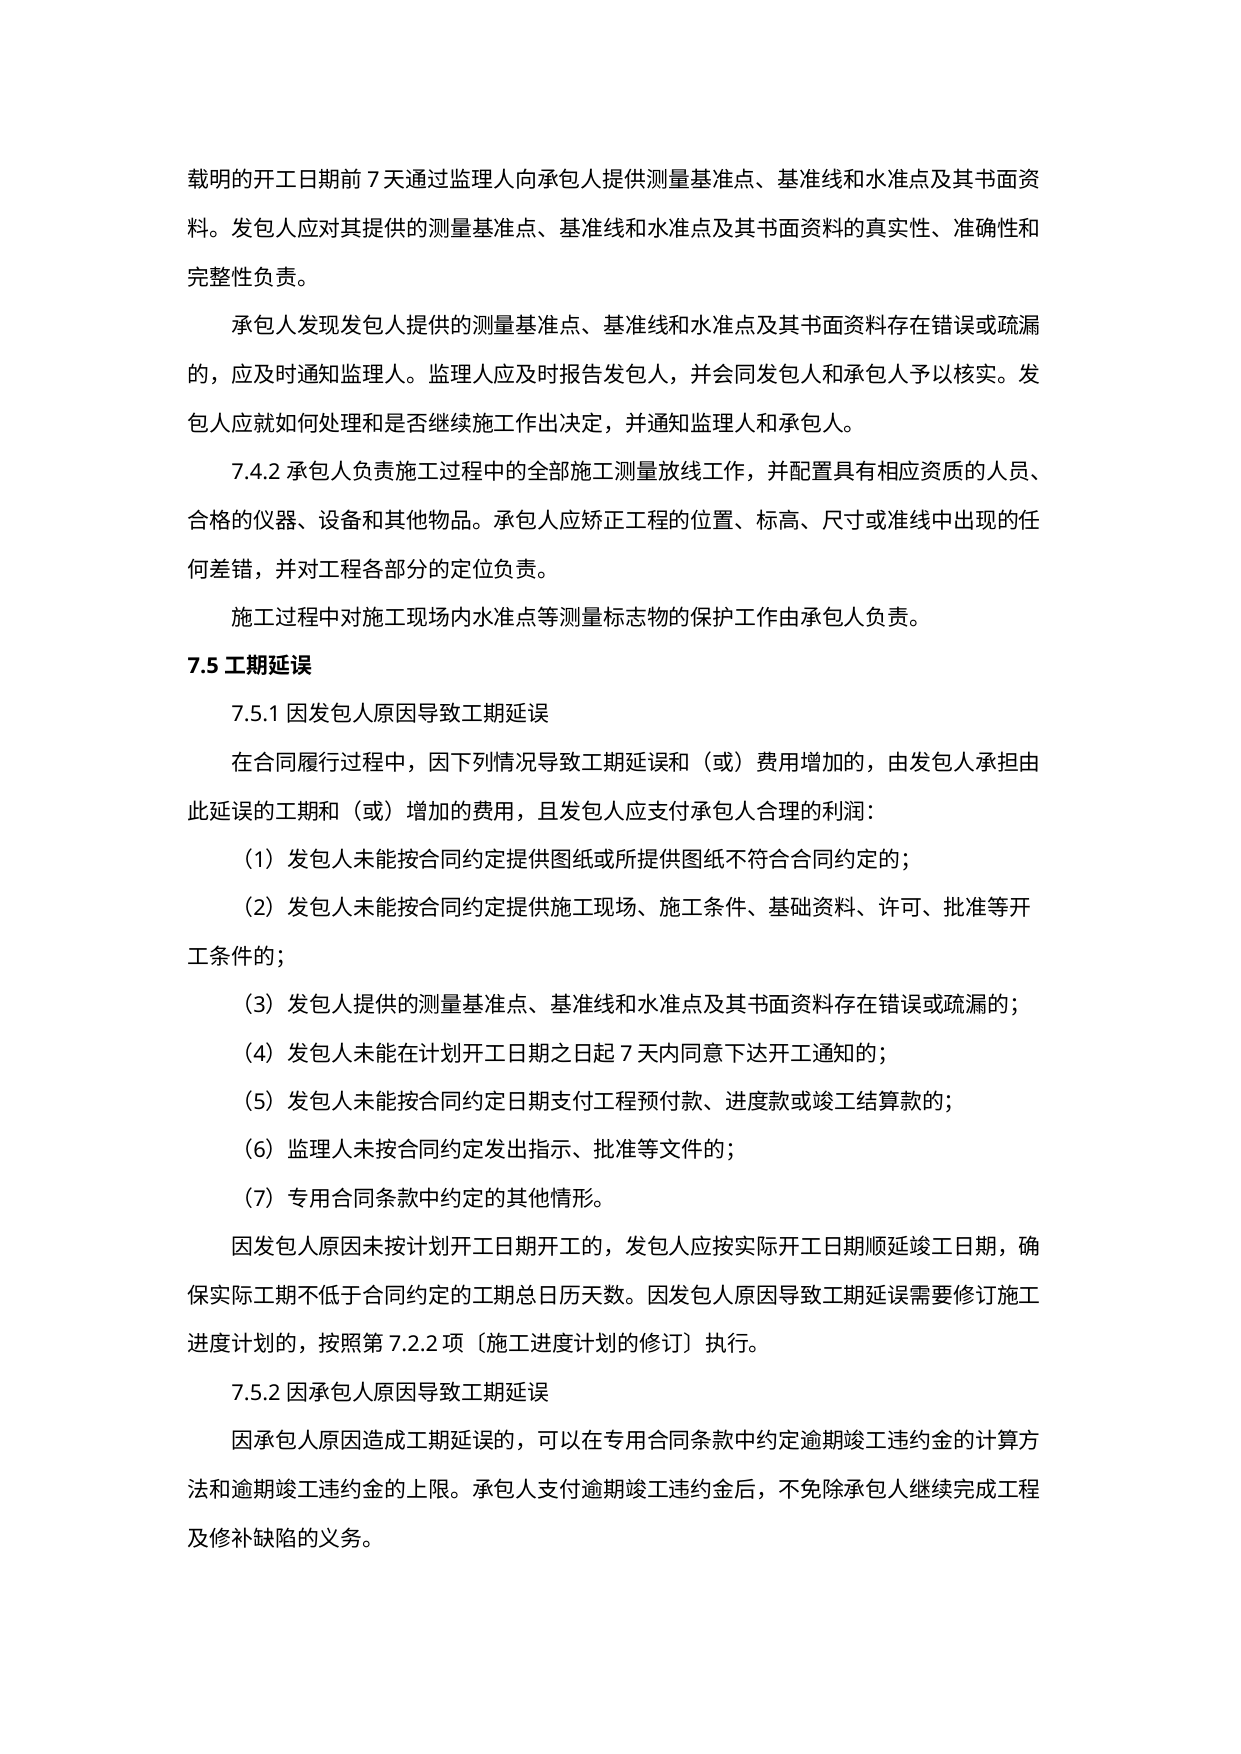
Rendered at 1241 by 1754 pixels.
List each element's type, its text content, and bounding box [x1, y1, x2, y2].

text （6）监理人未按合同约定发出指示、批准等文件的； [187, 1132, 1053, 1164]
text 施工过程中对施工现场内水准点等测量标志物的保护工作由承包人负责。 [187, 599, 1053, 632]
text （1）发包人未能按合同约定提供图纸或所提供图纸不符合合同约定的； [187, 842, 1053, 874]
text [187, 162, 1053, 292]
text （2）发包人未能按合同约定提供施工现场、施工条件、基础资料、许可、批准等开工条件的； [187, 890, 1053, 971]
text 7.4.2 承包人负责施工过程中的全部施工测量放线工作，并配置具有相应资质的人员、合格的仪器、设备和其他物品。承包人应矫正工程的位置、标高、尺寸或准线中出现的任何差错，并对工程各部分的定位负责。 [187, 454, 1053, 584]
text 7.5.1 因发包人原因导致工期延误 [187, 696, 1053, 729]
text （5）发包人未能按合同约定日期支付工程预付款、进度款或竣工结算款的； [187, 1084, 1053, 1116]
text （3）发包人提供的测量基准点、基准线和水准点及其书面资料存在错误或疏漏的； [187, 987, 1053, 1019]
text 在合同履行过程中，因下列情况导致工期延误和（或）费用增加的，由发包人承担由此延误的工期和（或）增加的费用，且发包人应支付承包人合理的利润： [187, 744, 1053, 826]
text 7.5 工期延误 [187, 648, 1053, 680]
text （4）发包人未能在计划开工日期之日起7天内同意下达开工通知的； [187, 1035, 1053, 1068]
text 因发包人原因未按计划开工日期开工的，发包人应按实际开工日期顺延竣工日期，确保实际工期不低于合同约定的工期总日历天数。因发包人原因导致工期延误需要修订施工进度计划的，按照第7.2.2项〔施工进度计划的修订〕执行。 [187, 1229, 1053, 1359]
text 承包人发现发包人提供的测量基准点、基准线和水准点及其书面资料存在错误或疏漏的，应及时通知监理人。监理人应及时报告发包人，并会同发包人和承包人予以核实。发包人应就如何处理和是否继续施工作出决定，并通知监理人和承包人。 [187, 308, 1053, 438]
text 因承包人原因造成工期延误的，可以在专用合同条款中约定逾期竣工违约金的计算方法和逾期竣工违约金的上限。承包人支付逾期竣工违约金后，不免除承包人继续完成工程及修补缺陷的义务。 [187, 1423, 1053, 1553]
text （7）专用合同条款中约定的其他情形。 [187, 1180, 1053, 1213]
text 7.5.2 因承包人原因导致工期延误 [187, 1374, 1053, 1407]
